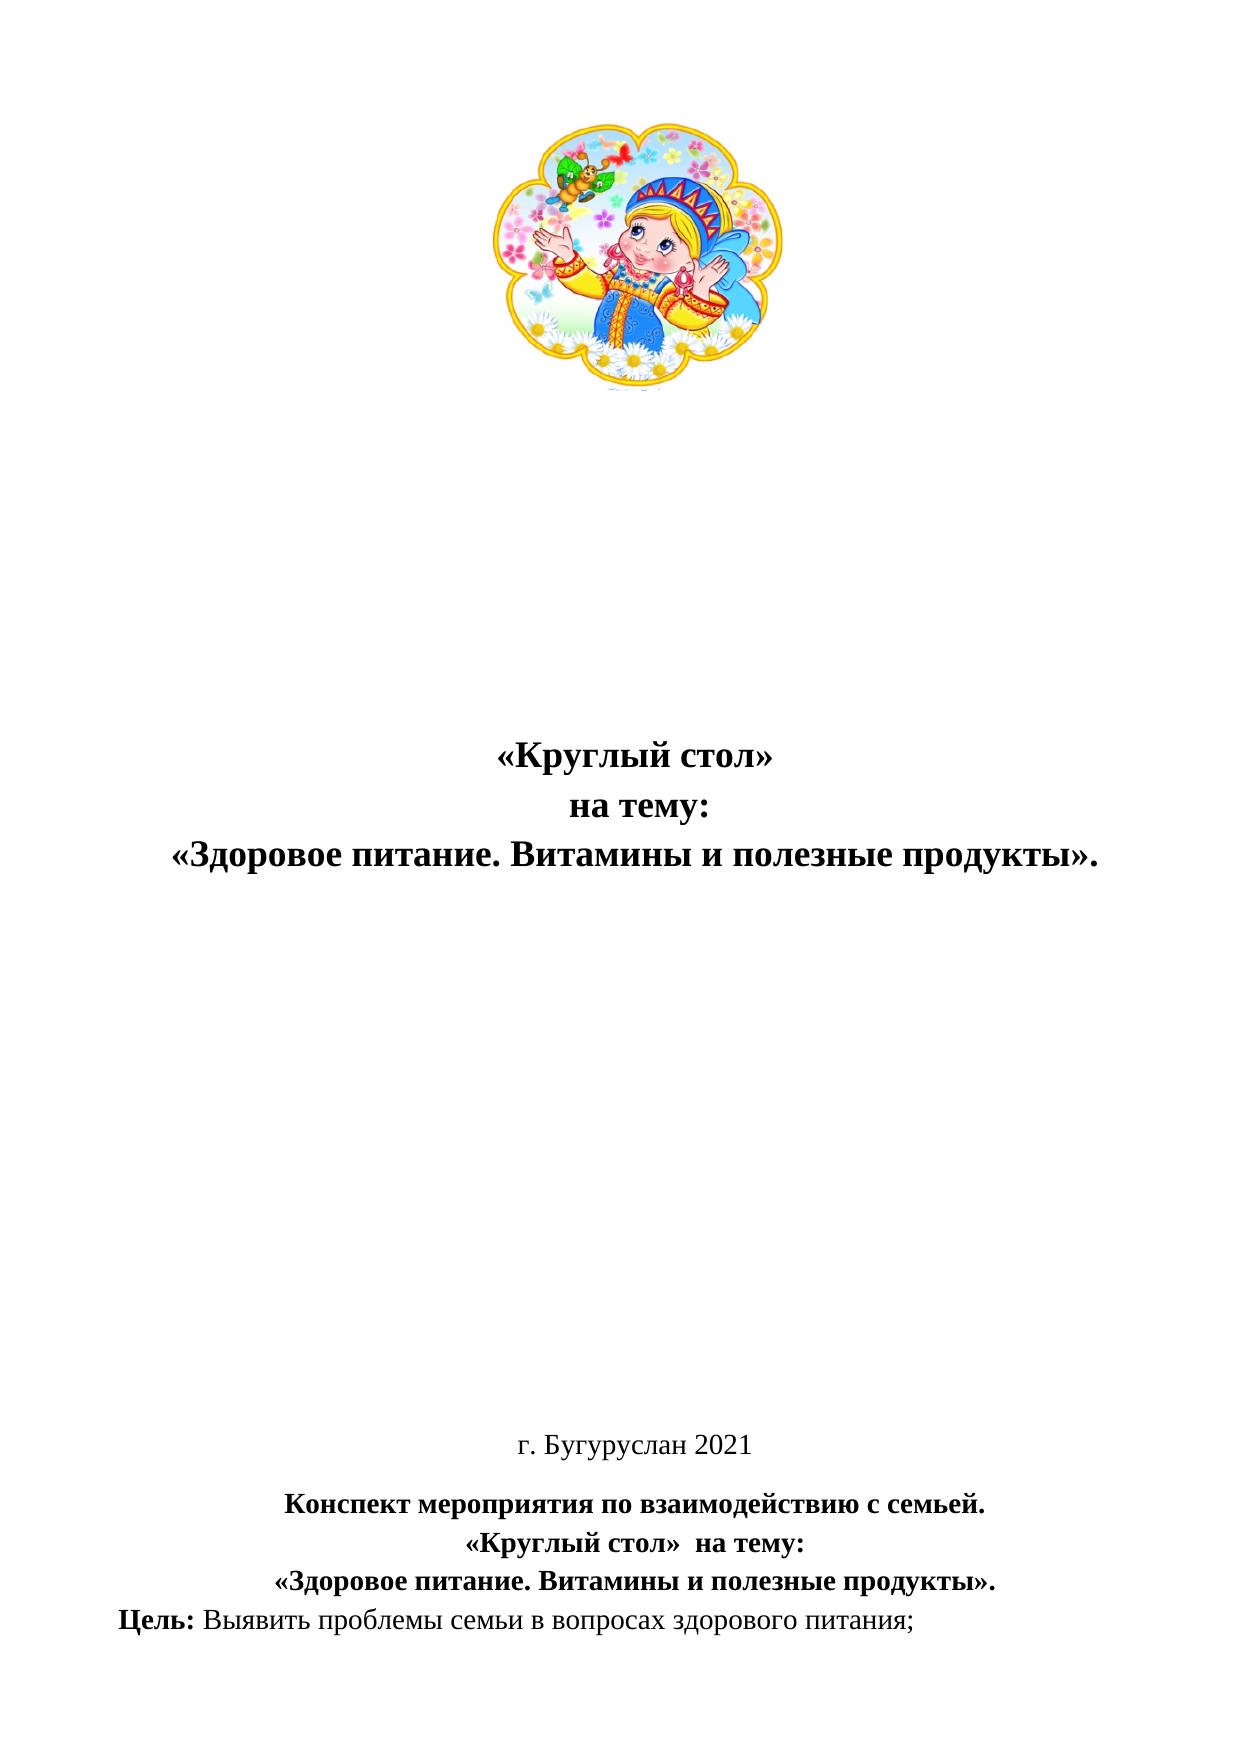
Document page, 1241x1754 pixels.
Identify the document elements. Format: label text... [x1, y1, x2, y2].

text «Круглый стол» [118, 733, 1152, 776]
text г. Бугуруслан 2021 [118, 1427, 1152, 1460]
text Цель: Выявить проблемы семьи в вопросах здорового питания; [118, 1602, 1152, 1635]
text «Круглый стол» на тему: [118, 1525, 1152, 1558]
text Конспект мероприятия по взаимодействию с семьей. [118, 1486, 1152, 1520]
picture [483, 118, 787, 391]
text на тему: [118, 782, 1152, 825]
text «Здоровое питание. Витамины и полезные продукты». [118, 1563, 1152, 1597]
text «Здоровое питание. Витамины и полезные продукты». [118, 832, 1152, 875]
